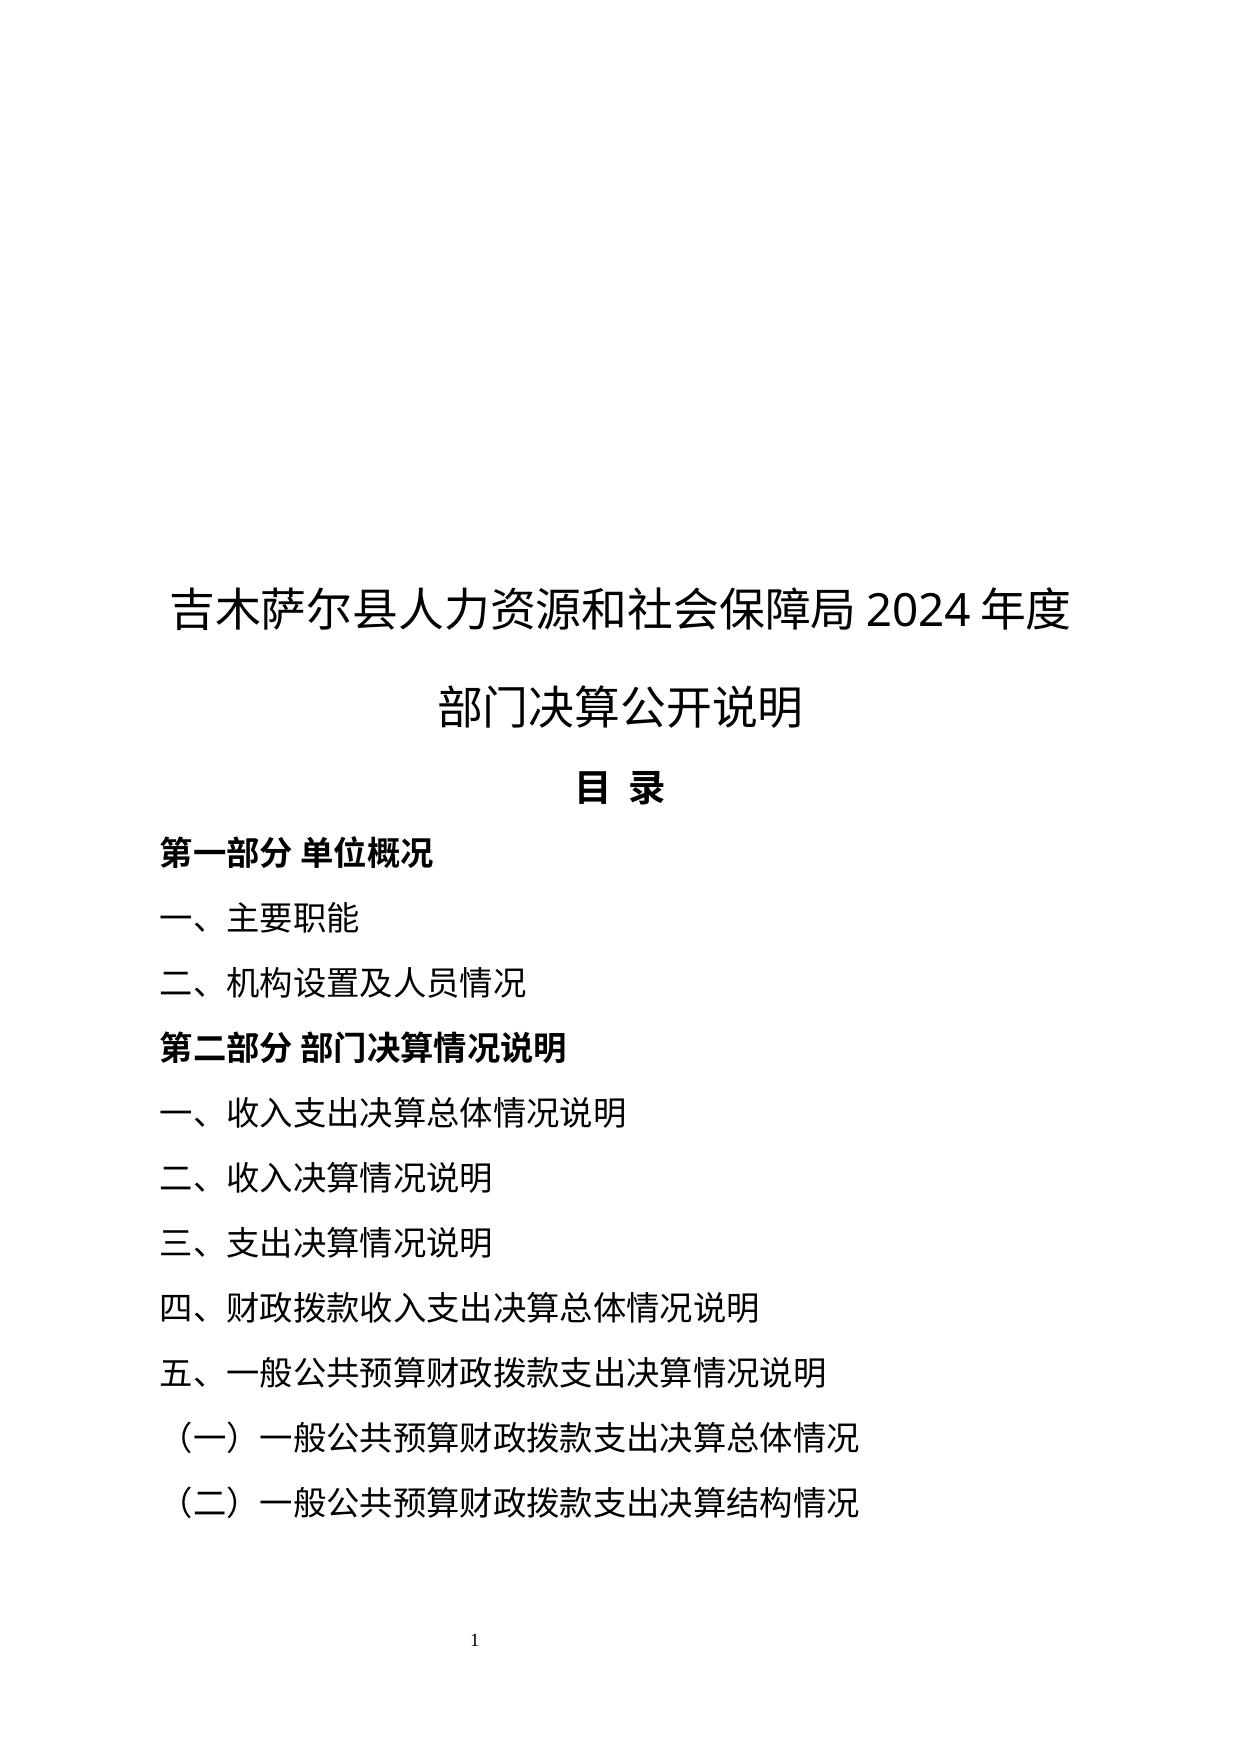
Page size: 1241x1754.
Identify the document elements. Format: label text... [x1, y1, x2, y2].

text 二、机构设置及人员情况 [159, 948, 1081, 1013]
text （二）一般公共预算财政拨款支出决算结构情况 [159, 1468, 1081, 1533]
text 第二部分 部门决算情况说明 [159, 1013, 1081, 1078]
text 一、收入支出决算总体情况说明 [159, 1078, 1081, 1143]
text 第一部分 单位概况 [159, 818, 1081, 883]
text 一、主要职能 [159, 883, 1081, 948]
text 五、一般公共预算财政拨款支出决算情况说明 [159, 1338, 1081, 1403]
text 目 录 [159, 753, 1081, 818]
text 三、支出决算情况说明 [159, 1208, 1081, 1273]
text 二、收入决算情况说明 [159, 1143, 1081, 1208]
text 四、财政拨款收入支出决算总体情况说明 [159, 1273, 1081, 1338]
text 吉木萨尔县人力资源和社会保障局2024年度部门决算公开说明 [159, 558, 1081, 753]
text （一）一般公共预算财政拨款支出决算总体情况 [159, 1403, 1081, 1468]
